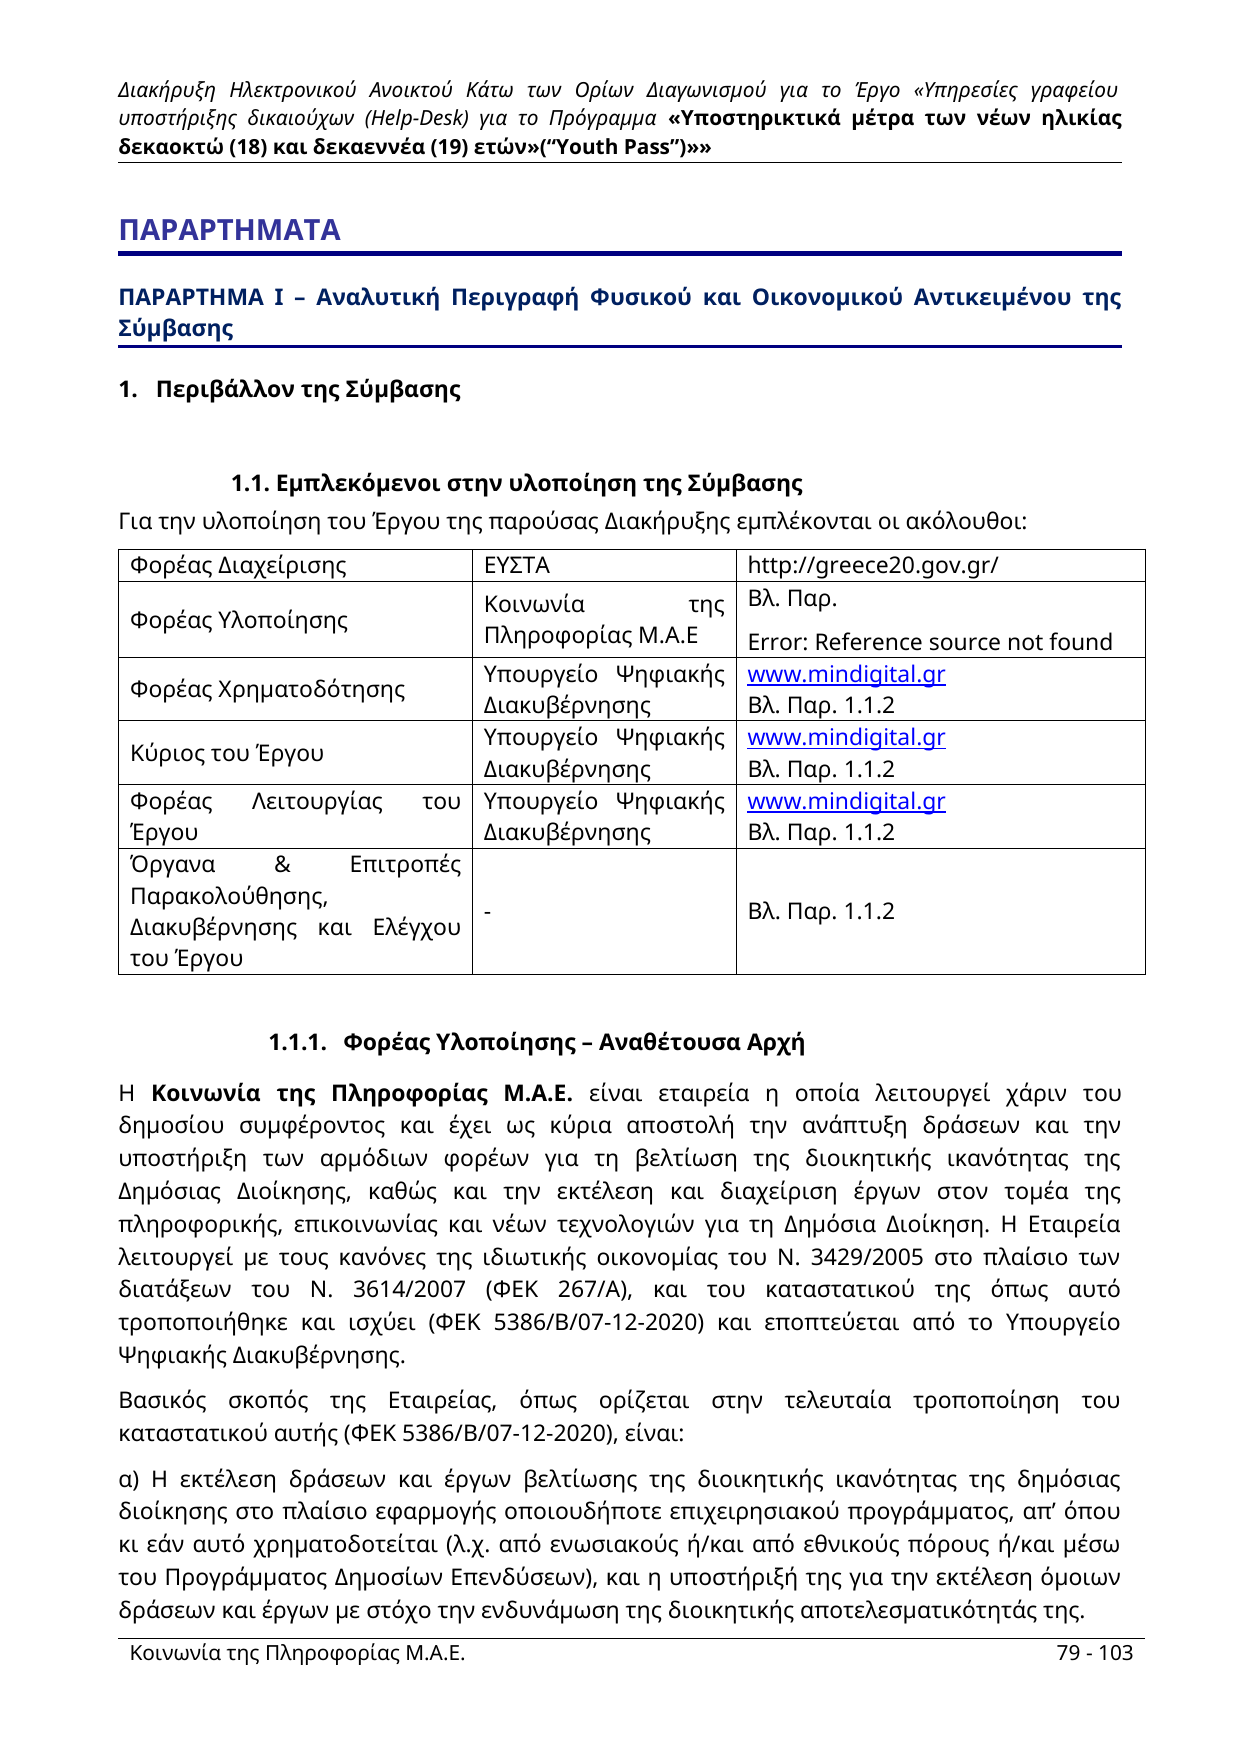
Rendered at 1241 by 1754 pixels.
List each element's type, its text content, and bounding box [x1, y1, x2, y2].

table_cell Υπουργείο Ψηφιακής Διακυβέρνησης [473, 658, 736, 720]
subtitle Φορέας Υλοποίησης – Αναθέτουσα Αρχή [268, 1027, 1122, 1056]
text Για την υλοποίηση του Έργου της παρούσας Διακήρυξης εμπλέκονται οι ακόλουθοι: [118, 505, 1122, 536]
text α) Η εκτέλεση δράσεων και έργων βελτίωσης της διοικητικής ικανότητας της δημόσιας διοίκησης στο πλαίσιο εφαρμογής οποιουδήποτε επιχειρησιακού προγράμματος, απ’ όπου κι εάν αυτό χρηματοδοτείται (λ.χ. από ενωσιακούς ή/και από εθνικούς πόρους ή/και μέσω του Προγράμματος Δημοσίων Επενδύσεων), και η υποστήριξή της για την εκτέλεση όμοιων δράσεων και έργων με στόχο την ενδυνάμωση της διοικητικής αποτελεσματικότητάς της. [118, 1462, 1122, 1625]
text Βασικός σκοπός της Εταιρείας, όπως ορίζεται στην τελευταία τροποποίηση του καταστατικού αυτής (ΦΕΚ 5386/Β/07-12-2020), είναι: [118, 1384, 1122, 1448]
table_cell Βλ. Παρ. Φορέας Υλοποίησης – Αναθέτουσα Αρχή [737, 582, 1145, 657]
table_header Φορέας Διαχείρισης [119, 550, 472, 581]
table_header ΕΥΣΤΑ [473, 550, 736, 581]
table_cell Κοινωνία της Πληροφορίας Μ.Α.Ε [473, 582, 736, 657]
subtitle Περιβάλλον της Σύμβασης [118, 373, 1122, 405]
table_cell www.mindigital.gr Βλ. Παρ. 1.1.2 [737, 658, 1145, 720]
subtitle ΠΑΡΑΡΤΗΜΑ Ι – Αναλυτική Περιγραφή Φυσικού και Οικονομικού Αντικειμένου της Σύμβασης [118, 281, 1122, 345]
table_cell Φορέας Υλοποίησης [119, 582, 472, 657]
table_cell www.mindigital.gr Βλ. Παρ. 1.1.2 [737, 785, 1145, 847]
table_cell - [473, 849, 736, 973]
table_cell Βλ. Παρ. 1.1.2 [737, 849, 1145, 973]
text Η Κοινωνία της Πληροφορίας Μ.Α.Ε. είναι εταιρεία η οποία λειτουργεί χάριν του δημοσίου συμφέροντος και έχει ως κύρια αποστολή την ανάπτυξη δράσεων και την υποστήριξη των αρμόδιων φορέων για τη βελτίωση της διοικητικής ικανότητας της Δημόσιας Διοίκησης, καθώς και την εκτέλεση και διαχείριση έργων στον τομέα της πληροφορικής, επικοινωνίας και νέων τεχνολογιών για τη Δημόσια Διοίκηση. Η Εταιρεία λειτουργεί με τους κανόνες της ιδιωτικής οικονομίας του N. 3429/2005 στο πλαίσιο των διατάξεων του N. 3614/2007 (ΦΕΚ 267/Α), και του καταστατικού της όπως αυτό τροποποιήθηκε και ισχύει (ΦΕΚ 5386/Β/07-12-2020) και εποπτεύεται από το Υπουργείο Ψηφιακής Διακυβέρνησης. [118, 1077, 1122, 1370]
subtitle ΠΑΡΑΡΤΗΜΑΤΑ [118, 209, 1122, 251]
table_cell Φορέας Λειτουργίας του Έργου [119, 785, 472, 847]
table_cell Όργανα & Επιτροπές Παρακολούθησης, Διακυβέρνησης και Ελέγχου του Έργου [119, 849, 472, 973]
table_cell Υπουργείο Ψηφιακής Διακυβέρνησης [473, 785, 736, 847]
table_cell Φορέας Χρηματοδότησης [119, 658, 472, 720]
table_cell Κύριος του Έργου [119, 721, 472, 784]
table_cell Υπουργείο Ψηφιακής Διακυβέρνησης [473, 721, 736, 784]
table_header http://greece20.gov.gr/ [737, 550, 1145, 581]
subtitle Εμπλεκόμενοι στην υλοποίηση της Σύμβασης [231, 467, 1122, 498]
table_cell www.mindigital.gr Βλ. Παρ. 1.1.2 [737, 721, 1145, 784]
